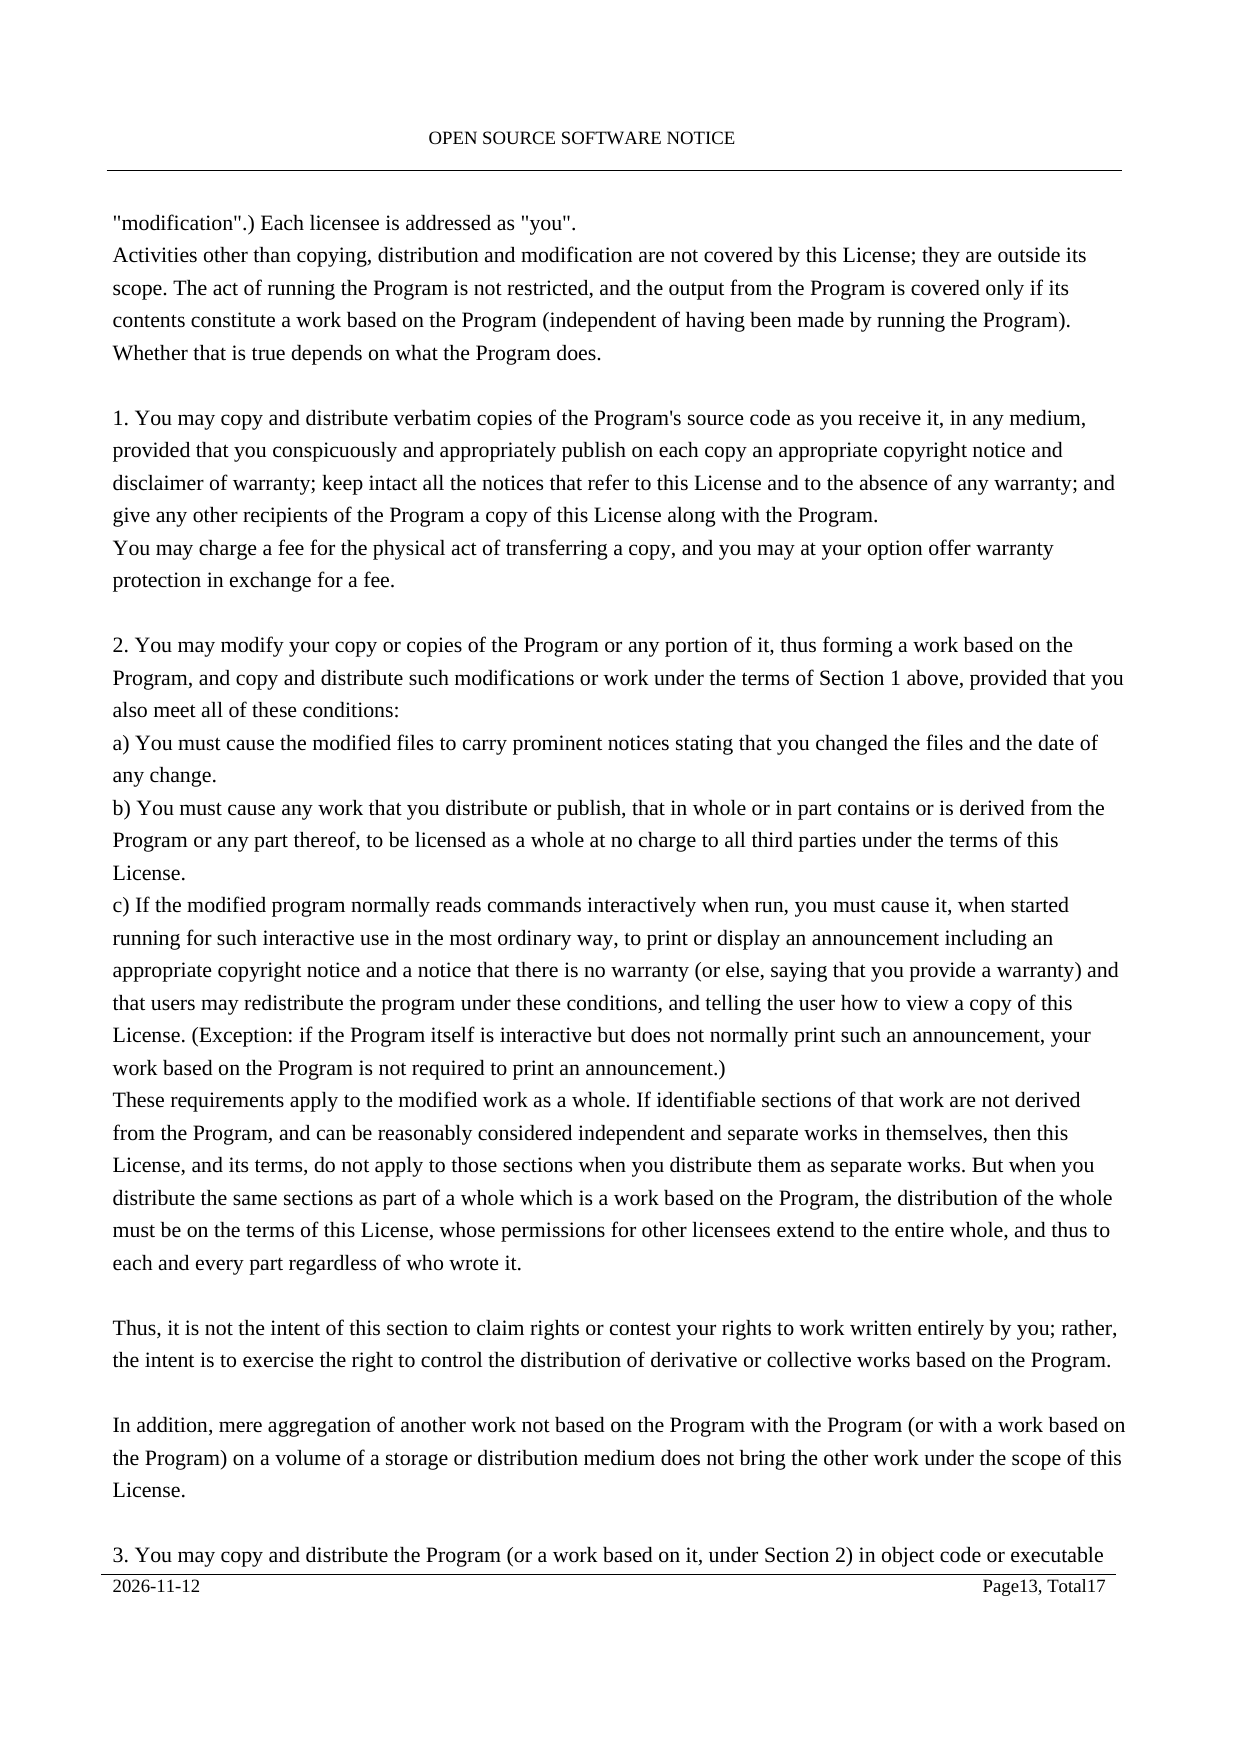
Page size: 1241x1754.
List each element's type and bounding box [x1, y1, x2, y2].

text [112, 206, 1128, 1571]
